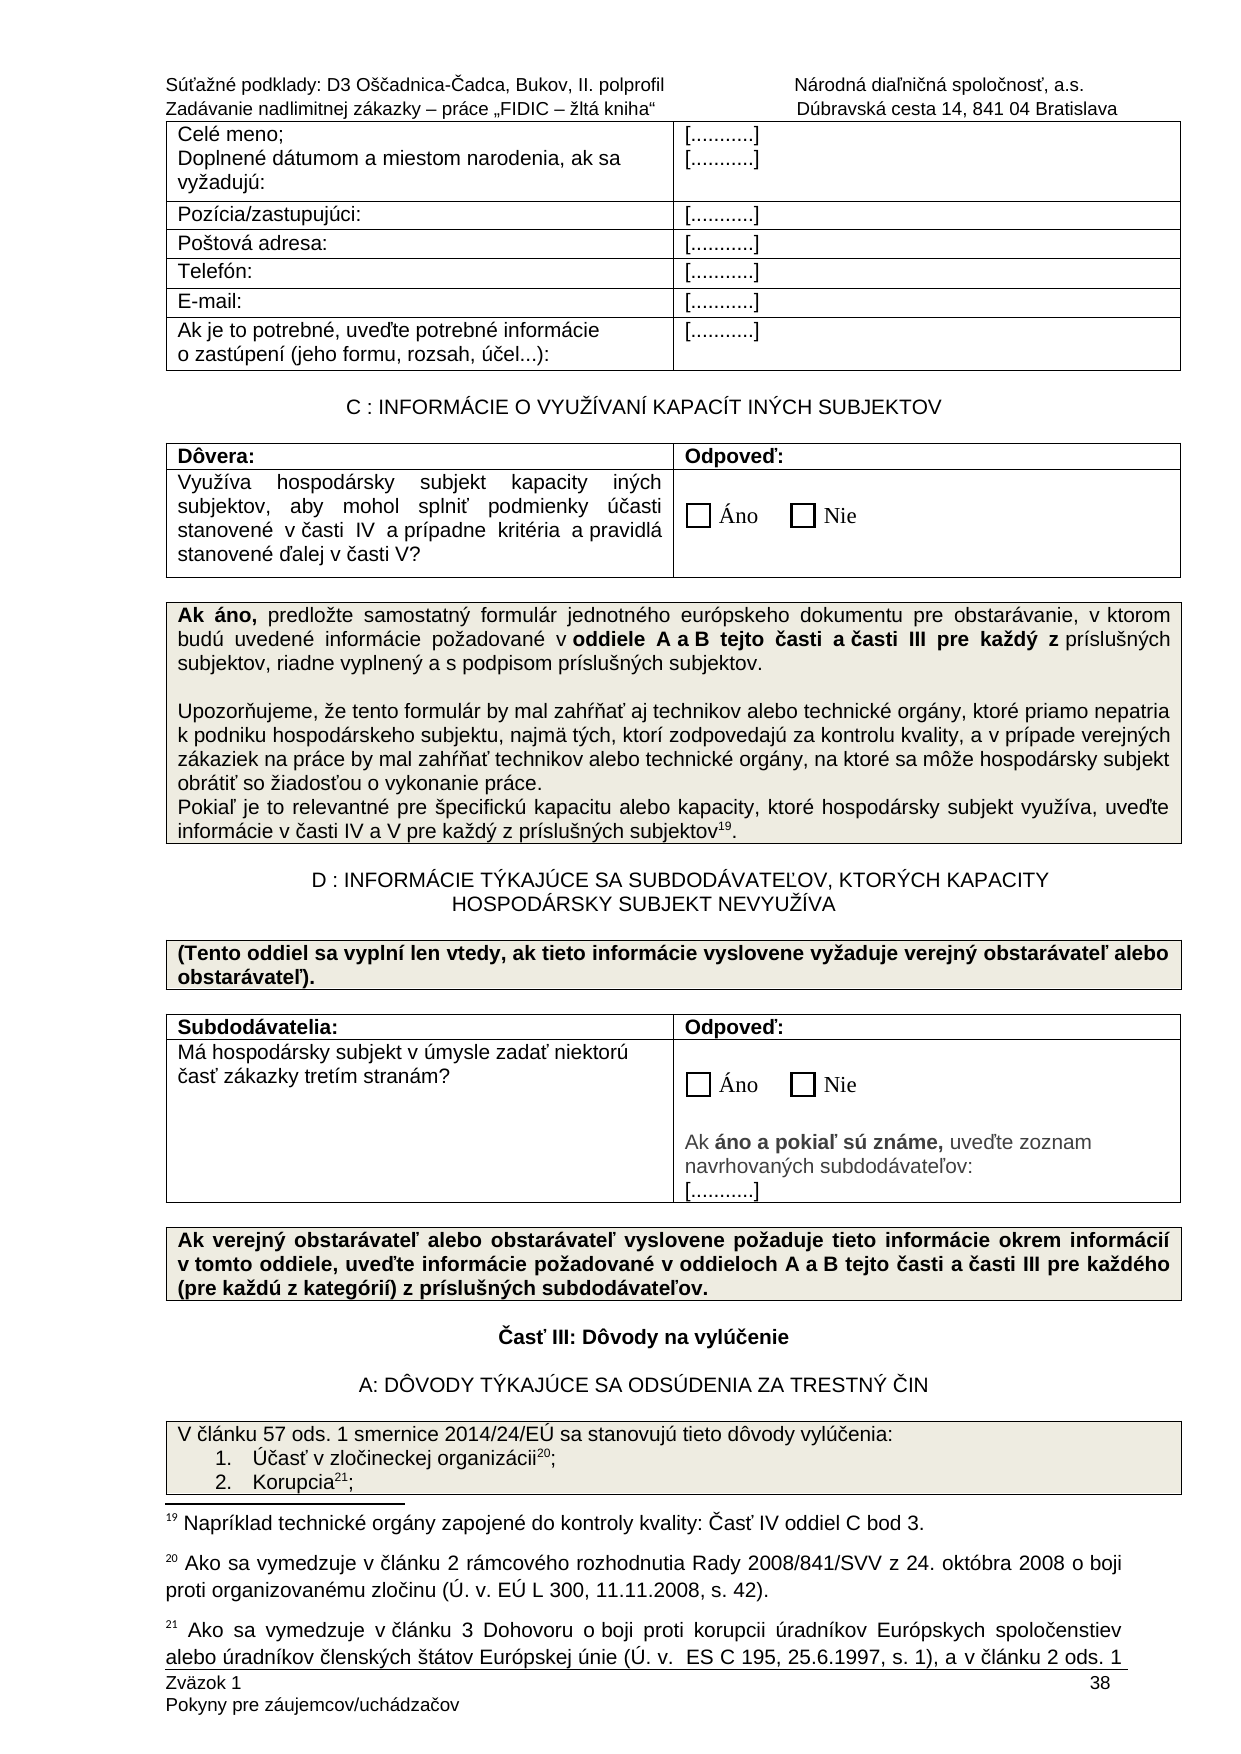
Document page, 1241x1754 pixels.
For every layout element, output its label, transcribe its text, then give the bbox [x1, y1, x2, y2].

text A: DÔVODY TÝKAJÚCE SA ODSÚDENIA ZA TRESTNÝ ČIN [165, 1373, 1122, 1397]
text D : INFORMÁCIE TÝKAJÚCE SA SUBDODÁVATEĽOV, KTORÝCH KAPACITY HOSPODÁRSKY SUBJEKT NEVYUŽÍVA [165, 868, 1122, 916]
table_cell E-mail: [167, 289, 673, 317]
table_cell Celé meno; Doplnené dátumom a miestom narodenia, ak sa vyžadujú: [167, 122, 673, 201]
table_cell [674, 470, 1180, 577]
table_cell [...........] [674, 230, 1180, 258]
table_header (Tento oddiel sa vyplní len vtedy, ak tieto informácie vyslovene vyžaduje verejný obstarávateľ alebo obstarávateľ). [167, 941, 1181, 988]
table_cell Využíva hospodársky subjekt kapacity iných subjektov, aby mohol splniť podmienky účasti stanovené v časti IV a prípadne kritéria a pravidlá stanovené ďalej v časti V? [167, 470, 673, 577]
table_header Odpoveď: [674, 1015, 1180, 1038]
table_header Ak áno, predložte samostatný formulár jednotného európskeho dokumentu pre obstarávanie, v ktorom budú uvedené informácie požadované v oddiele A a B tejto časti a časti III pre každý z príslušných subjektov, riadne vyplnený a s podpisom príslušných subjektov. Upozorňujeme, že tento formulár by mal zahŕňať aj technikov alebo technické orgány, ktoré priamo nepatria k podniku hospodárskeho subjektu, najmä tých, ktorí zodpovedajú za kontrolu kvality, a v prípade verejných zákaziek na práce by mal zahŕňať technikov alebo technické orgány, na ktoré sa môže hospodársky subjekt obrátiť so žiadosťou o vykonanie práce. Pokiaľ je to relevantné pre špecifickú kapacitu alebo kapacity, ktoré hospodársky subjekt využíva, uveďte informácie v časti IV a V pre každý z príslušných subjektov. [167, 603, 1181, 843]
table_cell Poštová adresa: [167, 230, 673, 258]
table_header Odpoveď: [674, 444, 1180, 469]
table_header Ak verejný obstarávateľ alebo obstarávateľ vyslovene požaduje tieto informácie okrem informácií v tomto oddiele, uveďte informácie požadované v oddieloch A a B tejto časti a časti III pre každého (pre každú z kategórií) z príslušných subdodávateľov. [167, 1228, 1181, 1300]
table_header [167, 1422, 1181, 1493]
table_cell [...........] [674, 289, 1180, 317]
table_cell Telefón: [167, 259, 673, 288]
table_header Dôvera: [167, 444, 673, 469]
table_cell Pozícia/zastupujúci: [167, 202, 673, 229]
text C : INFORMÁCIE O VYUŽÍVANÍ KAPACÍT INÝCH SUBJEKTOV [165, 394, 1122, 418]
table_cell [...........] [...........] [674, 122, 1180, 201]
text Časť III: Dôvody na vylúčenie [165, 1325, 1122, 1349]
table_cell [...........] [674, 202, 1180, 229]
table_cell Ak áno a pokiaľ sú známe, uveďte zoznam navrhovaných subdodávateľov: [...........] [674, 1040, 1180, 1202]
table_header Subdodávatelia: [167, 1015, 673, 1038]
table_cell [...........] [674, 318, 1180, 369]
table_cell Ak je to potrebné, uveďte potrebné informácie o zastúpení (jeho formu, rozsah, účel...): [167, 318, 673, 369]
table_cell [...........] [674, 259, 1180, 288]
table_cell Má hospodársky subjekt v úmysle zadať niektorú časť zákazky tretím stranám? [167, 1040, 673, 1202]
